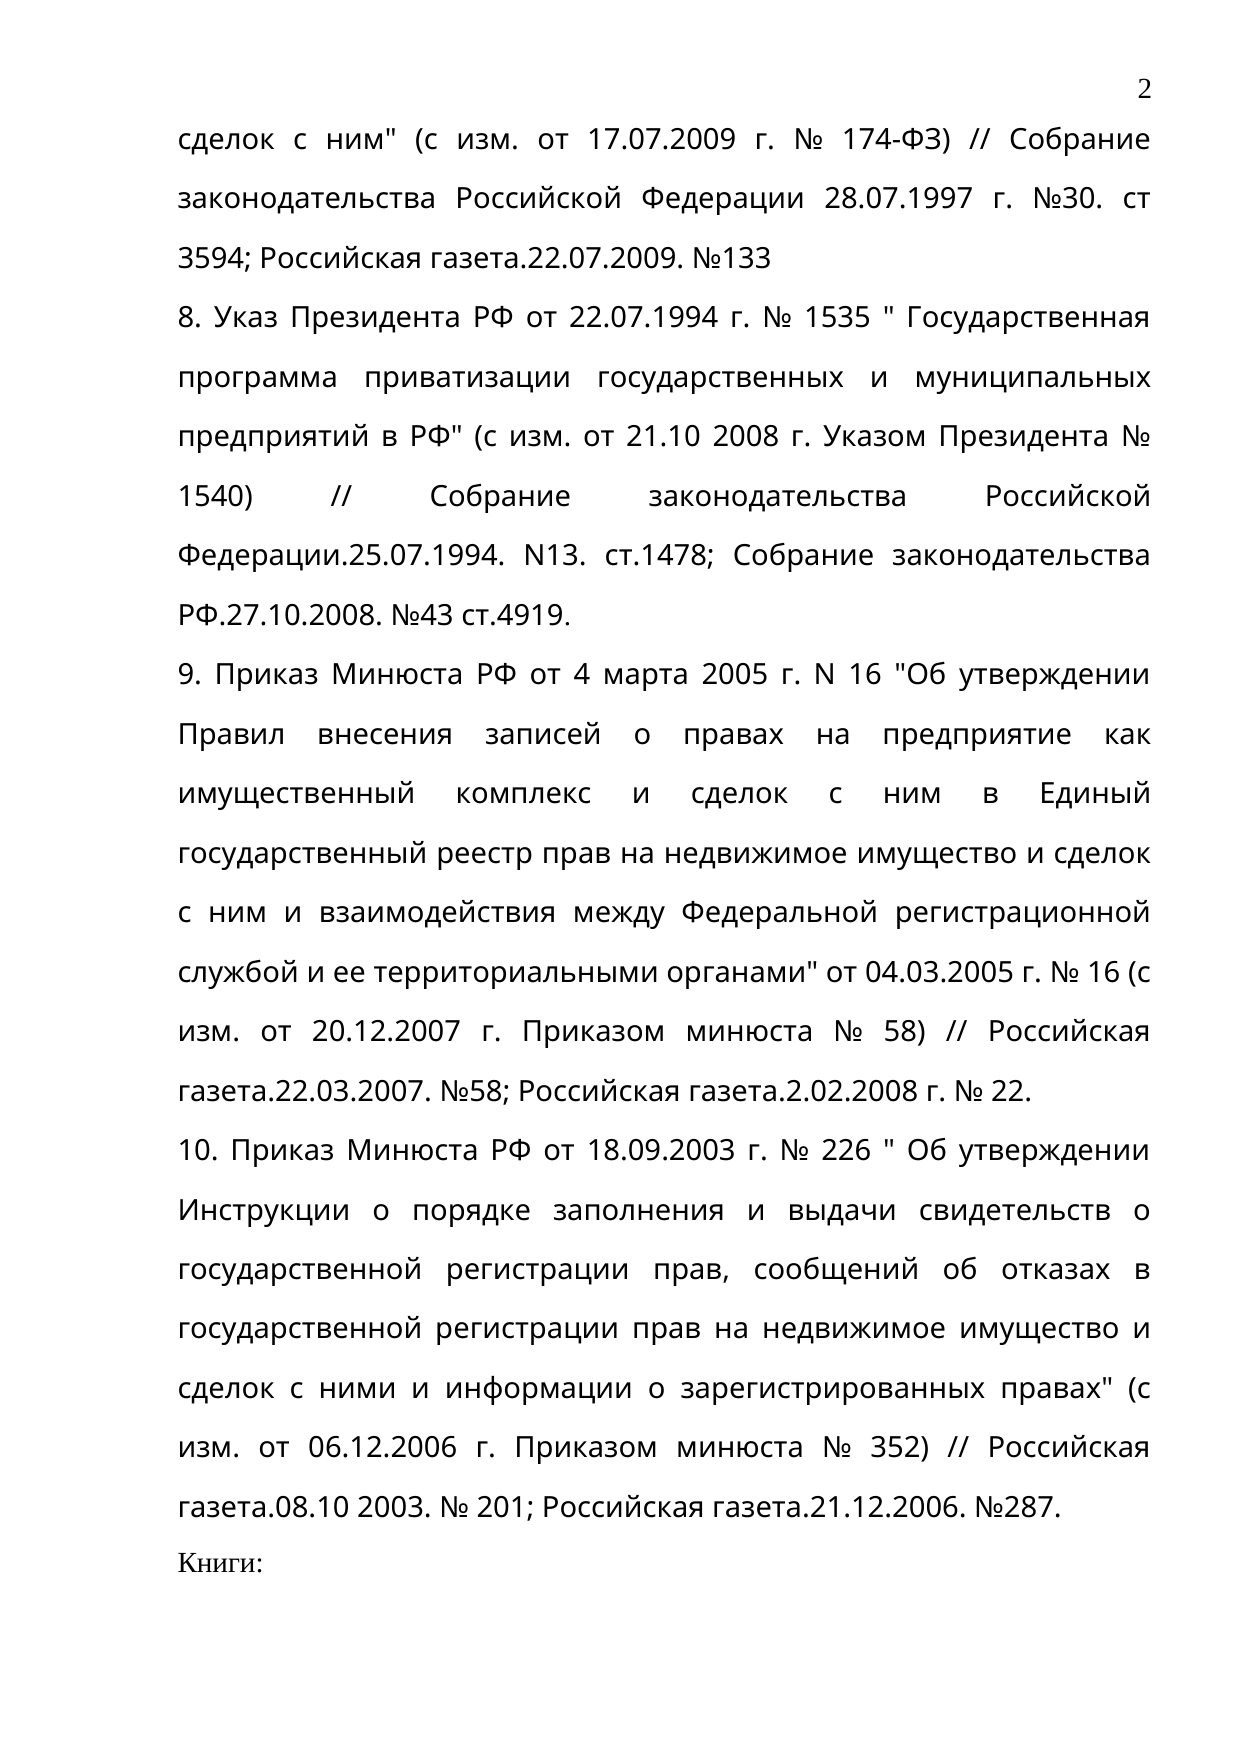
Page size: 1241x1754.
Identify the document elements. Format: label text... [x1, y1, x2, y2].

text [177, 118, 1152, 277]
text 10. Приказ Минюста РФ от 18.09.2003 г. № 226 " Об утверждении Инструкции о порядке заполнения и выдачи свидетельств о государственной регистрации прав, сообщений об отказах в государственной регистрации прав на недвижимое имущество и сделок с ними и информации о зарегистрированных правах" (с изм. от 06.12.2006 г. Приказом минюста № 352) // Российская газета.08.10 2003. № 201; Российская газета.21.12.2006. №287. [177, 1129, 1152, 1526]
text Книги: [177, 1546, 1152, 1579]
text 9. Приказ Минюста РФ от 4 марта 2005 г. N 16 "Об утверждении Правил внесения записей о правах на предприятие как имущественный комплекс и сделок с ним в Единый государственный реестр прав на недвижимое имущество и сделок с ним и взаимодействия между Федеральной регистрационной службой и ее территориальными органами" от 04.03.2005 г. № 16 (с изм. от 20.12.2007 г. Приказом минюста № 58) // Российская газета.22.03.2007. №58; Российская газета.2.02.2008 г. № 22. [177, 653, 1152, 1109]
text 8. Указ Президента РФ от 22.07.1994 г. № 1535 " Государственная программа приватизации государственных и муниципальных предприятий в РФ" (с изм. от 21.10 2008 г. Указом Президента № 1540) // Собрание законодательства Российской Федерации.25.07.1994. N13. ст.1478; Собрание законодательства РФ.27.10.2008. №43 ст.4919. [177, 297, 1152, 634]
